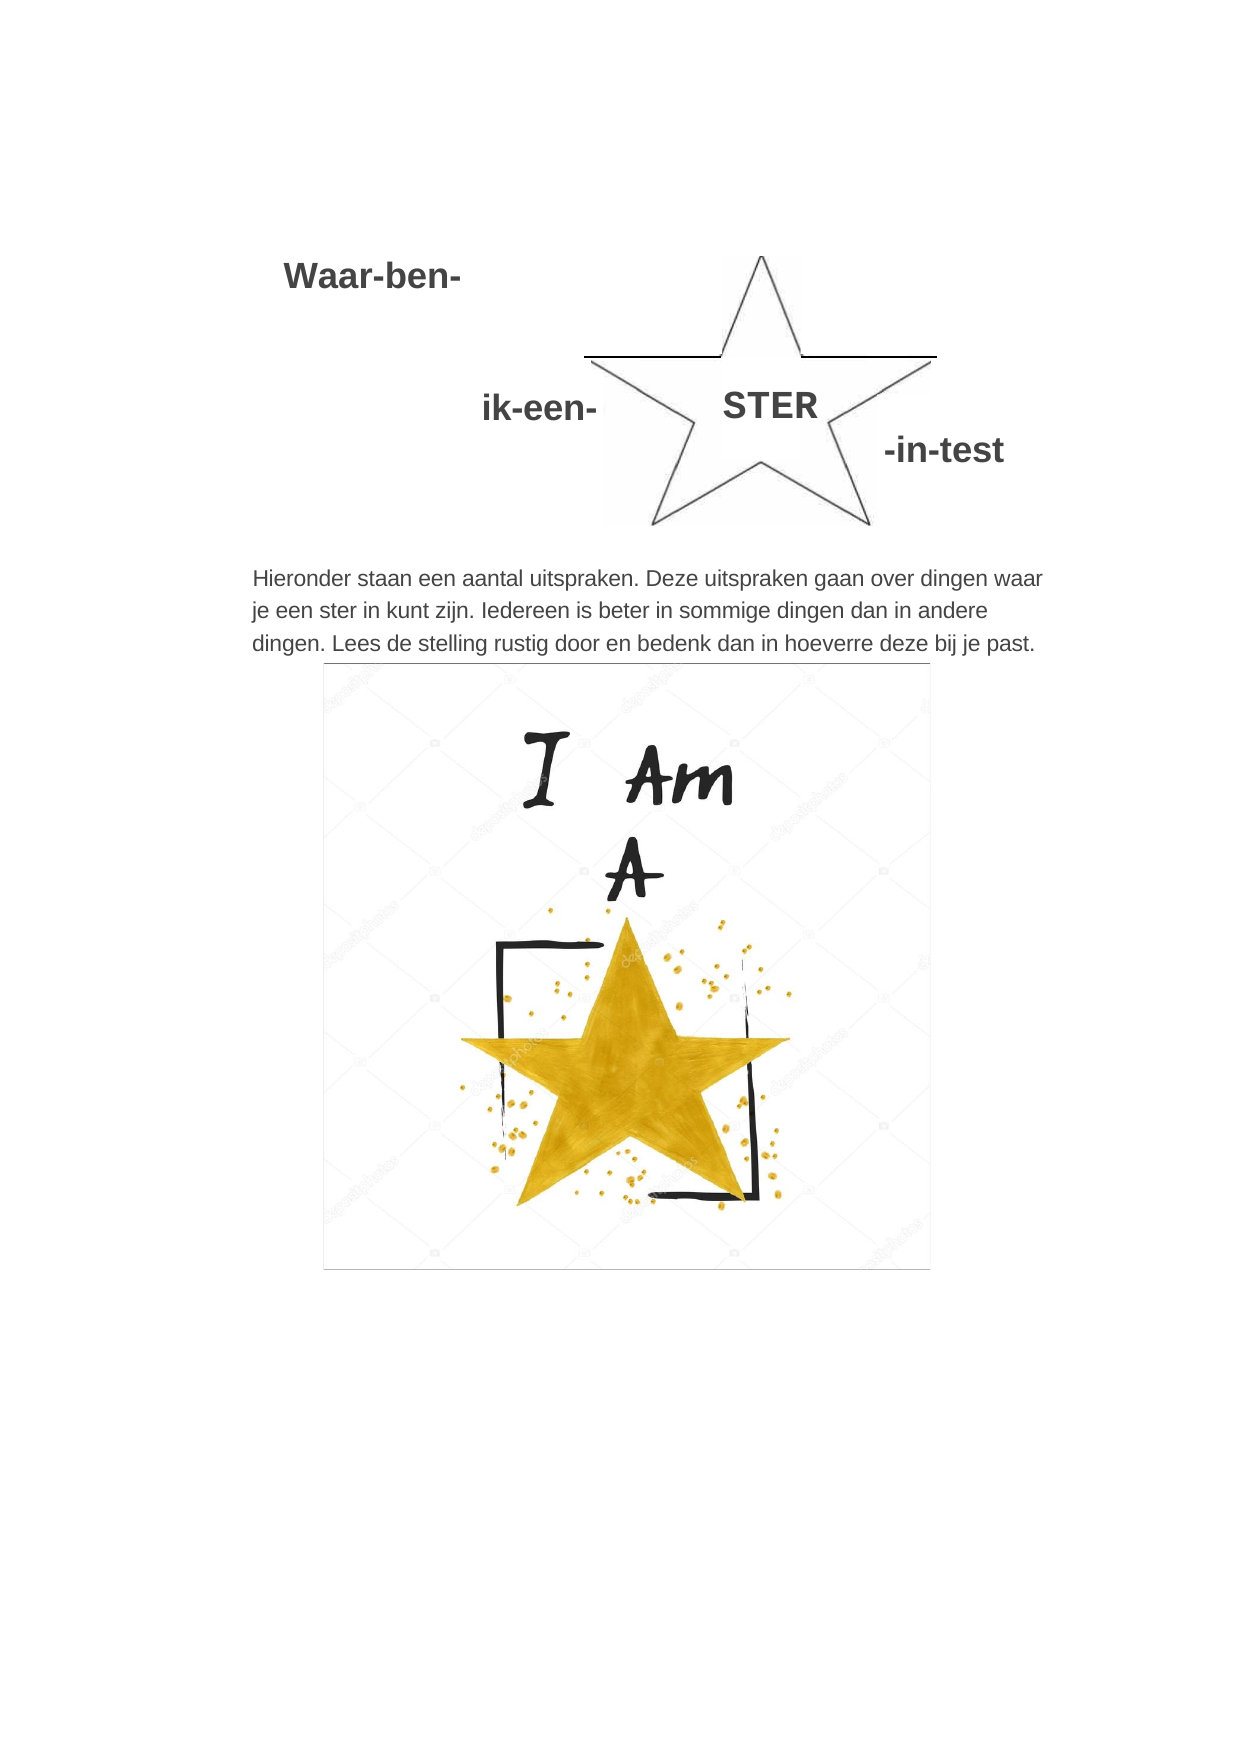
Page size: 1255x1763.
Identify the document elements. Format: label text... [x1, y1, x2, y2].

picture [591, 471, 931, 526]
text Hieronder staan een aantal uitspraken. Deze uitspraken gaan over dingen waar je een ster in kunt zijn. Iedereen is beter in sommige dingen dan in andere dingen. Lees de stelling rustig door en bedenk dan in hoeverre deze bij je past. [252, 564, 1050, 657]
picture [591, 296, 931, 384]
subtitle -in-test [177, 429, 1004, 471]
text ik-een- STER [481, 384, 977, 429]
subtitle Waar-ben- [283, 254, 977, 296]
picture [323, 663, 931, 1270]
